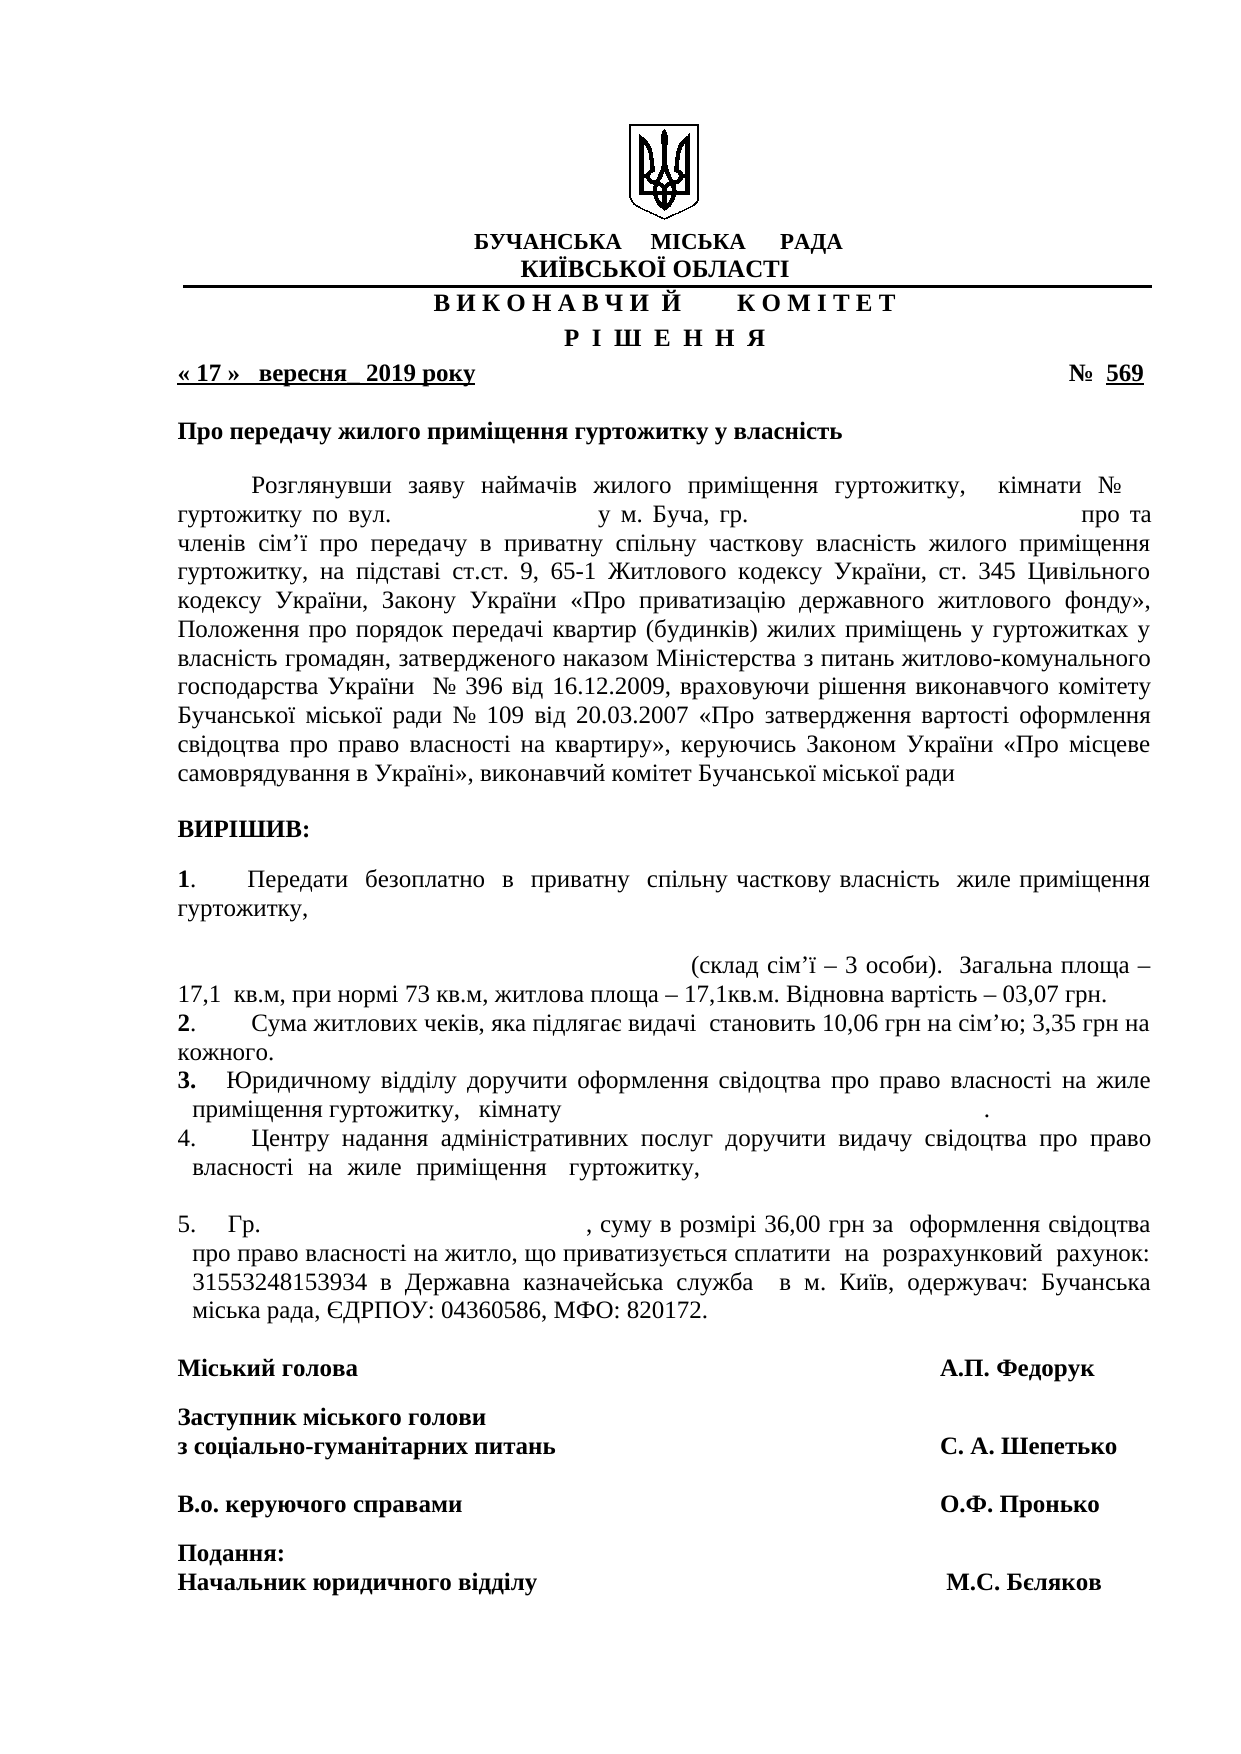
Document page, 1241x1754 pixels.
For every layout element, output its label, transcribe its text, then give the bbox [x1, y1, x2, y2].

text 2. Сума житлових чеків, яка підлягає видачі становить 10,06 грн на сім’ю; 3,35 грн на кожного. [177, 1008, 1152, 1065]
text Міський голова А.П. Федорук [177, 1353, 1152, 1382]
text БУЧАНСЬКА МІСЬКА РАДА ПРОЕКТ [183, 228, 1152, 254]
subtitle КИЇВСЬКОЇ ОБЛАСТІ ПРОЕКТ [183, 254, 1152, 285]
text Начальник юридичного відділу М.С. Бєляков [177, 1567, 1152, 1596]
text 5. Гр. Лозінській Тетяні Сергіївні, суму в розмірі 36,00 грн за оформлення свідоцтва про право власності на житло, що приватизується сплатити на розрахунковий рахунок: 31553248153934 в Державна казначейська служба в м. Київ, одержувач: Бучанська міська рада, ЄДРПОУ: 04360586, МФО: 820172. [177, 1209, 1152, 1324]
text 1. Передати безоплатно в приватну спільну часткову власність жиле приміщення гуртожитку, кімнату № 3 по вул. Склозаводська, 1 в м. Буча, гр. Лозінській Тетяні Сергіївні, 1979 р.н. та членам сім’ї: Лозінському Миколі Володимировичу, 2008 р.н., Лозінському Івану Володимировичу, 2012 р.н. (склад сім’ї – 3 особи). Загальна площа – 17,1 кв.м, при нормі 73 кв.м, житлова площа – 17,1кв.м. Відновна вартість – 03,07 грн. [177, 864, 1152, 1008]
subtitle Р І Ш Е Н Н Я [177, 323, 1152, 352]
text Про передачу жилого приміщення гуртожитку у власність [177, 416, 1152, 445]
text Заступник міського голови [177, 1402, 1152, 1431]
text ВИРІШИВ: [177, 814, 1152, 843]
subtitle В И К О Н А В Ч И Й К О М І Т Е Т [177, 288, 1152, 317]
text « 17 » вересня_ 2019 року № 569 [177, 358, 1152, 387]
text з соціально-гуманітарних питань С. А. Шепетько [177, 1431, 1152, 1460]
text Подання: [177, 1538, 1152, 1567]
text 3. Юридичному відділу доручити оформлення свідоцтва про право власності на жиле приміщення гуртожитку, кімнату № 3 по вул. Склозаводська, 1 в м. Буча. [177, 1065, 1152, 1123]
text 4. Центру надання адміністративних послуг доручити видачу свідоцтва про право власності на жиле приміщення гуртожитку, кімнату № 3 по вул. Склозаводська, 1 в м. Буча, гр. Лозінській Тетяні Сергіївні. [177, 1123, 1152, 1209]
text В.о. керуючого справами О.Ф. Пронько [177, 1489, 1152, 1517]
text Розглянувши заяву наймачів жилого приміщення гуртожитку, кімнати № 3 гуртожитку по вул. Склозаводська, 1 у м. Буча, гр. Лозінської Тетяни Сергіївни про та членів сім’ї про передачу в приватну спільну часткову власність жилого приміщення гуртожитку, на підставі ст.ст. 9, 65-1 Житлового кодексу України, ст. 345 Цивільного кодексу України, Закону України «Про приватизацію державного житлового фонду», Положення про порядок передачі квартир (будинків) жилих приміщень у гуртожитках у власність громадян, затвердженого наказом Міністерства з питань житлово-комунального господарства України № 396 від 16.12.2009, враховуючи рішення виконавчого комітету Бучанської міської ради № 109 від 20.03.2007 «Про затвердження вартості оформлення свідоцтва про право власності на квартиру», керуючись Законом України «Про місцеве самоврядування в Україні», виконавчий комітет Бучанської міської ради [177, 470, 1152, 786]
